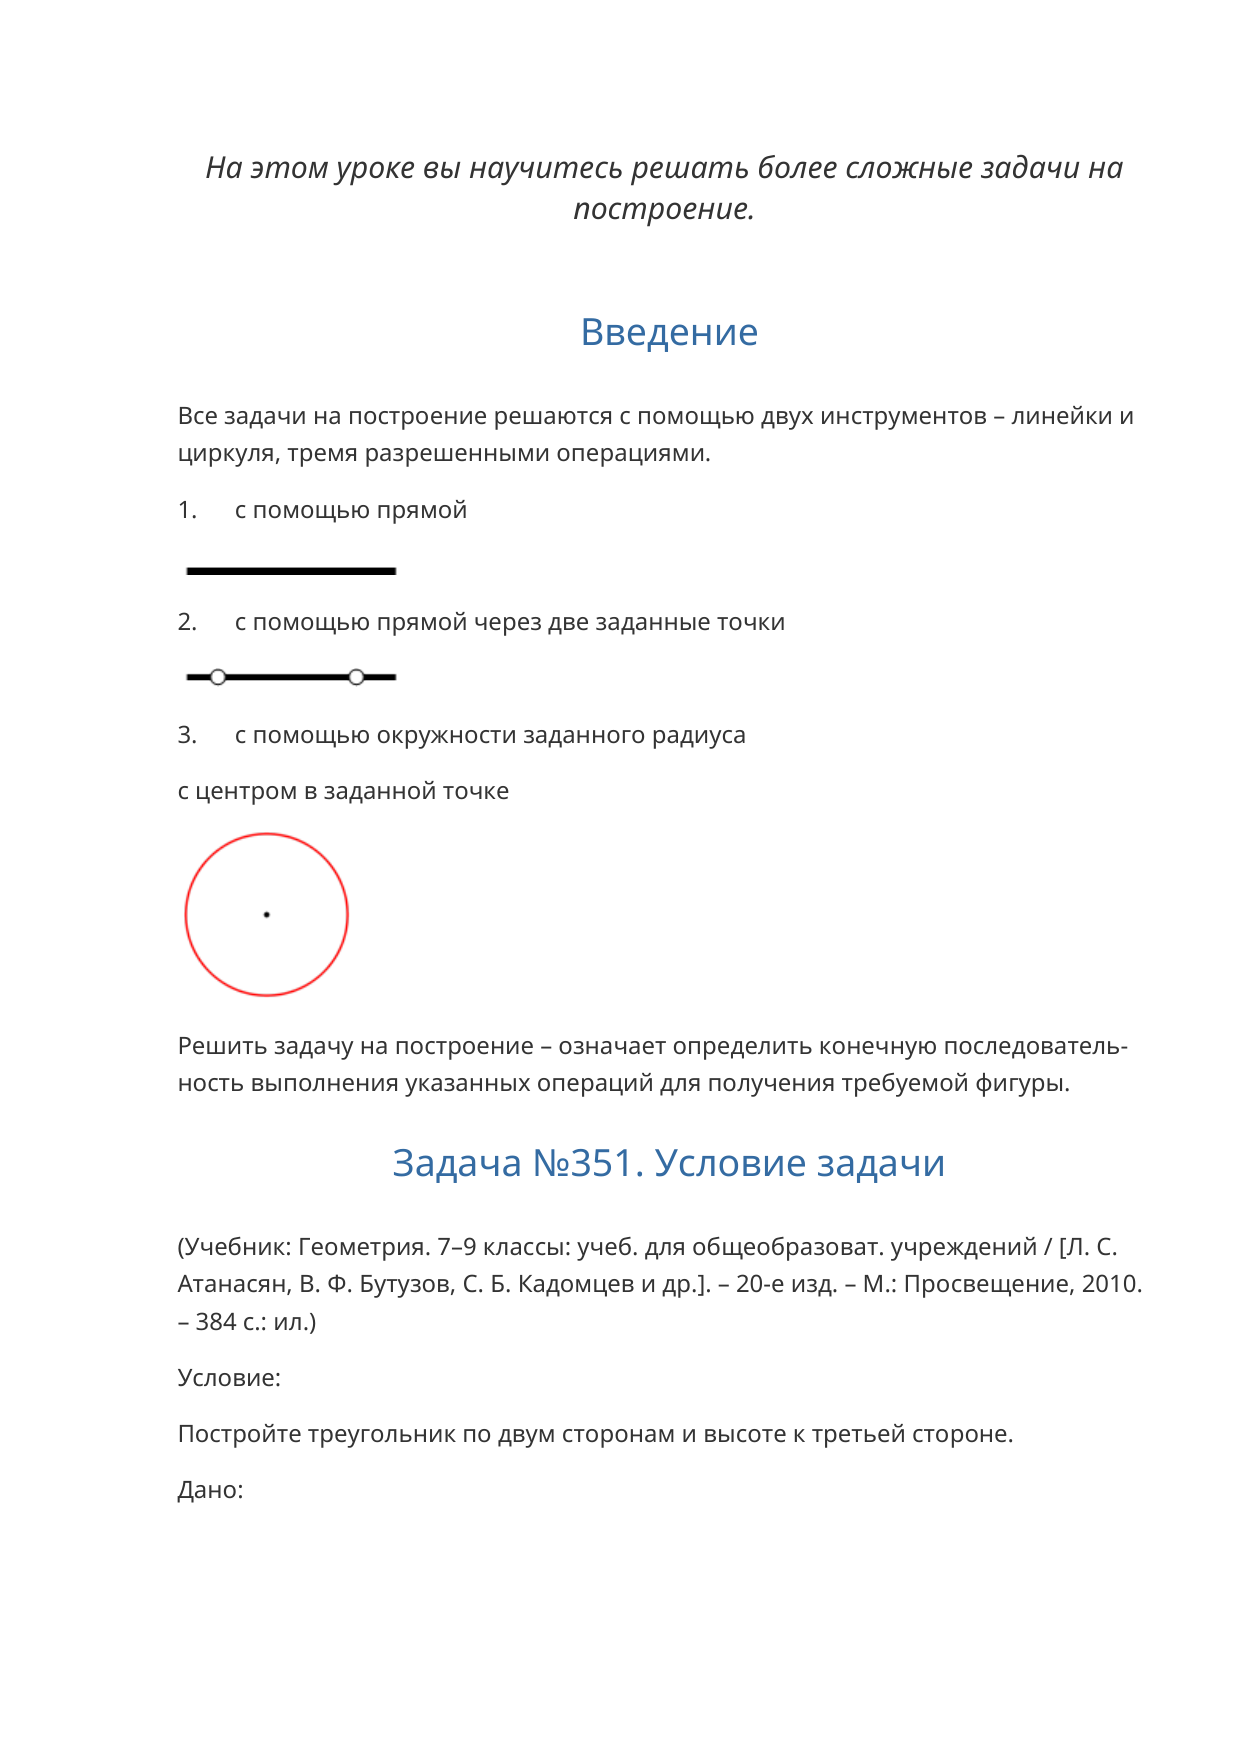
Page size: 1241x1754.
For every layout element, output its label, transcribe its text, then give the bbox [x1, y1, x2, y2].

text 1. с помощью прямой [177, 488, 1152, 525]
text (Учебник: Геометрия. 7–9 классы: учеб. для общеобразоват. учреждений / [Л. С. Атанасян, В. Ф. Бутузов, С. Б. Кадомцев и др.]. – 20-е изд. – М.: Просвещение, 2010. – 384 с.: ил.) [177, 1224, 1152, 1337]
text На этом уроке вы научитесь решать более сложные задачи на построение. [177, 146, 1152, 228]
picture [177, 825, 357, 1005]
text Задача №351. Условие задачи [177, 1136, 1152, 1187]
text Постройте треугольник по двум сторонам и высоте к третьей стороне. [177, 1412, 1152, 1449]
text с центром в заданной точке [177, 769, 1152, 806]
text 3. с помощью окружности заданного радиуса [177, 713, 1152, 750]
picture [183, 668, 399, 687]
text 2. с помощью прямой через две заданные точки [177, 600, 1152, 638]
text Введение [177, 305, 1152, 356]
text Решить задачу на построение – означает определить конечную последовательность выполнения указанных операций для получения требуемой фигуры. [177, 1023, 1152, 1098]
picture [183, 566, 399, 575]
text Дано: [177, 1468, 1152, 1506]
text Все задачи на построение решаются с помощью двух инструментов – линейки и циркуля, тремя разрешенными операциями. [177, 394, 1152, 469]
text Условие: [177, 1356, 1152, 1393]
